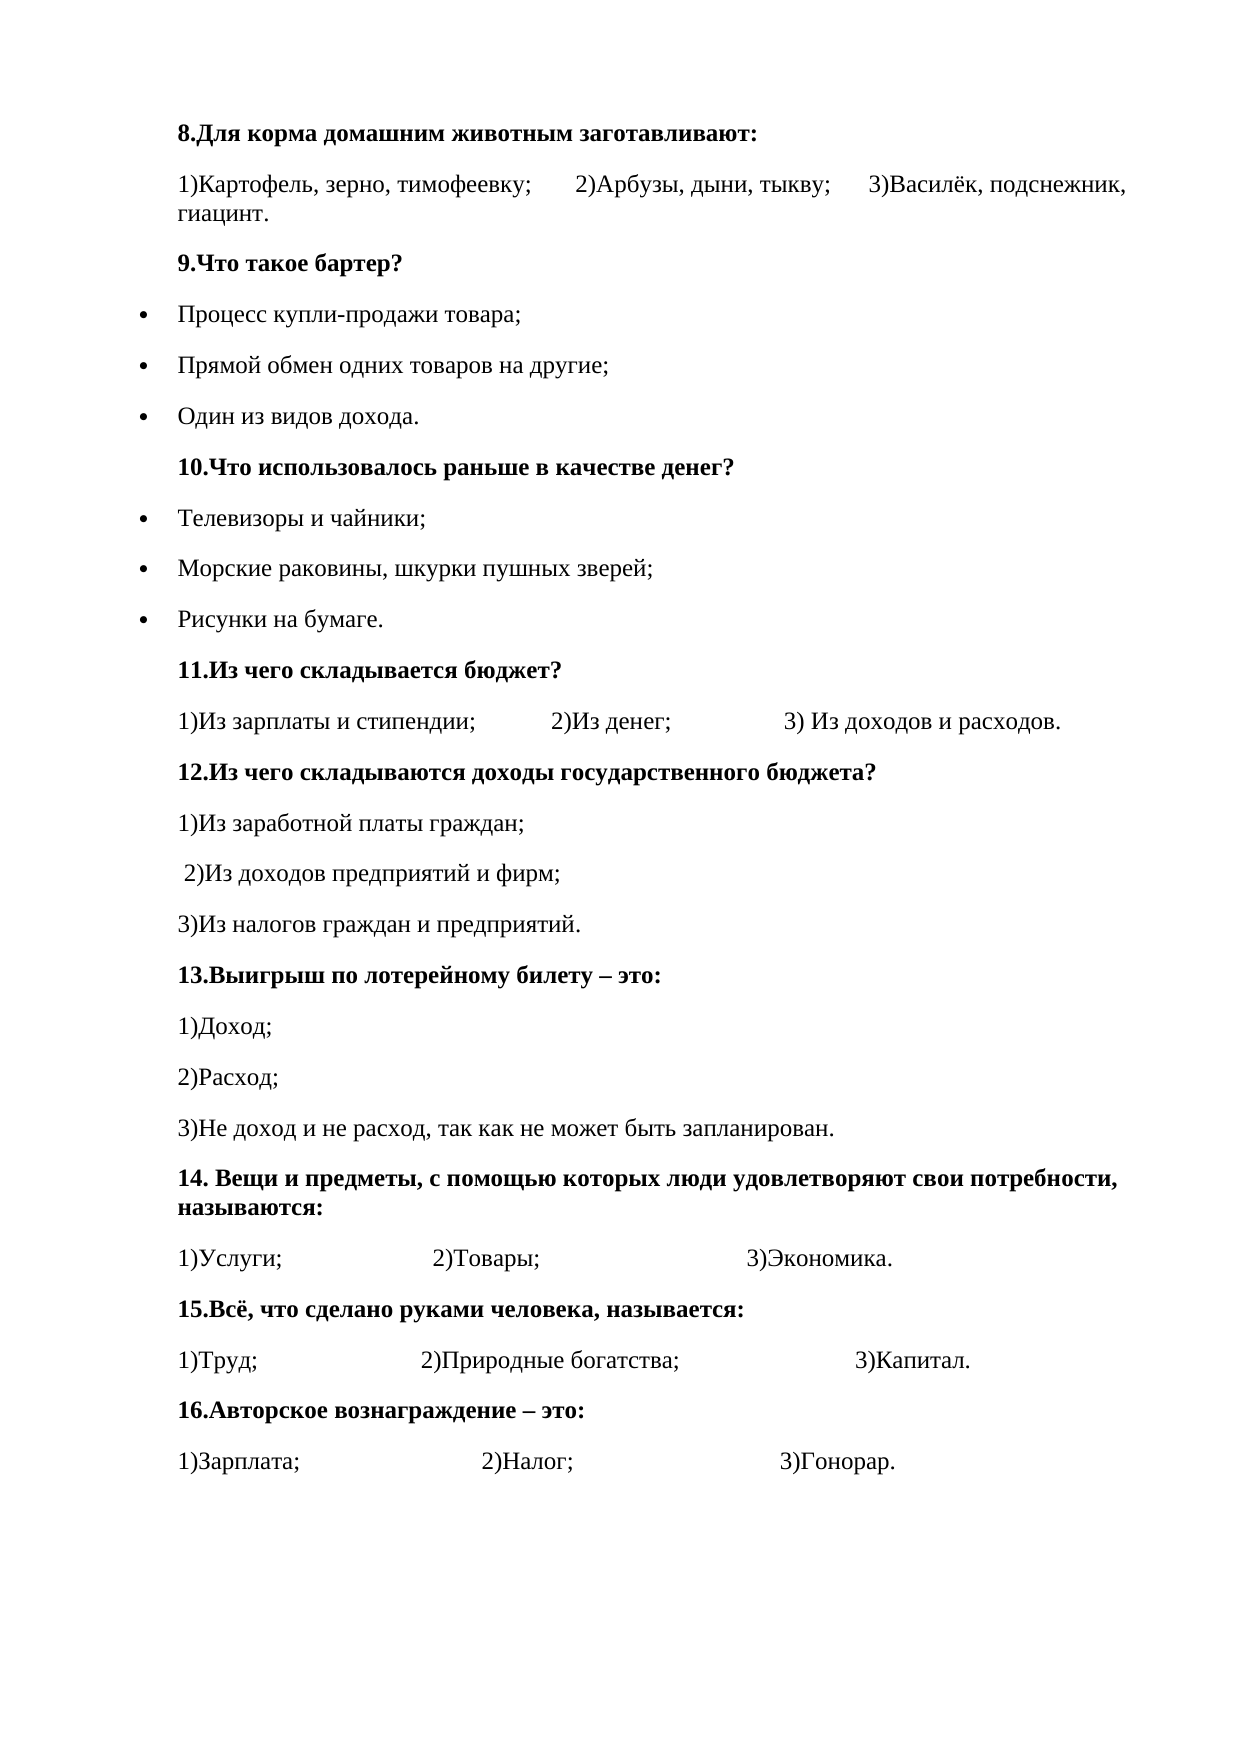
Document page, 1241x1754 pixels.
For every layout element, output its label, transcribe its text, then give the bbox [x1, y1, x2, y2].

text 15.Всё, что сделано руками человека, называется: [177, 1294, 1152, 1323]
text 1)Доход; [177, 1011, 1152, 1040]
text 13.Выигрыш по лотерейному билету – это: [177, 960, 1152, 989]
text 1)Зарплата; 2)Налог; 3)Гонорар. [177, 1446, 1152, 1475]
list Один из видов дохода. [140, 401, 1152, 430]
text 1)Труд; 2)Природные богатства; 3)Капитал. [177, 1345, 1152, 1373]
text 14. Вещи и предметы, с помощью которых люди удовлетворяют свои потребности, называются: [177, 1163, 1152, 1221]
text 3)Из налогов граждан и предприятий. [177, 909, 1152, 938]
list Процесс купли-продажи товара; [140, 299, 1152, 328]
text 1)Услуги; 2)Товары; 3)Экономика. [177, 1243, 1152, 1272]
list Прямой обмен одних товаров на другие; [140, 350, 1152, 379]
list Телевизоры и чайники; [140, 503, 1152, 531]
text 10.Что использовалось раньше в качестве денег? [177, 452, 1152, 481]
text 1)Из зарплаты и стипендии; 2)Из денег; 3) Из доходов и расходов. [177, 706, 1152, 735]
text 2)Расход; [177, 1062, 1152, 1091]
text 16.Авторское вознаграждение – это: [177, 1396, 1152, 1424]
text 8.Для корма домашним животным заготавливают: [177, 118, 1152, 147]
text 12.Из чего складываются доходы государственного бюджета? [177, 757, 1152, 786]
text 1)Из заработной платы граждан; [177, 808, 1152, 836]
text 3)Не доход и не расход, так как не может быть запланирован. [177, 1113, 1152, 1141]
list Рисунки на бумаге. [140, 604, 1152, 633]
text 2)Из доходов предприятий и фирм; [177, 858, 1152, 887]
text 1)Картофель, зерно, тимофеевку; 2)Арбузы, дыни, тыкву; 3)Василёк, подснежник, гиацинт. [177, 169, 1152, 226]
list Морские раковины, шкурки пушных зверей; [140, 553, 1152, 582]
text 11.Из чего складывается бюджет? [177, 655, 1152, 684]
text 9.Что такое бартер? [177, 248, 1152, 277]
